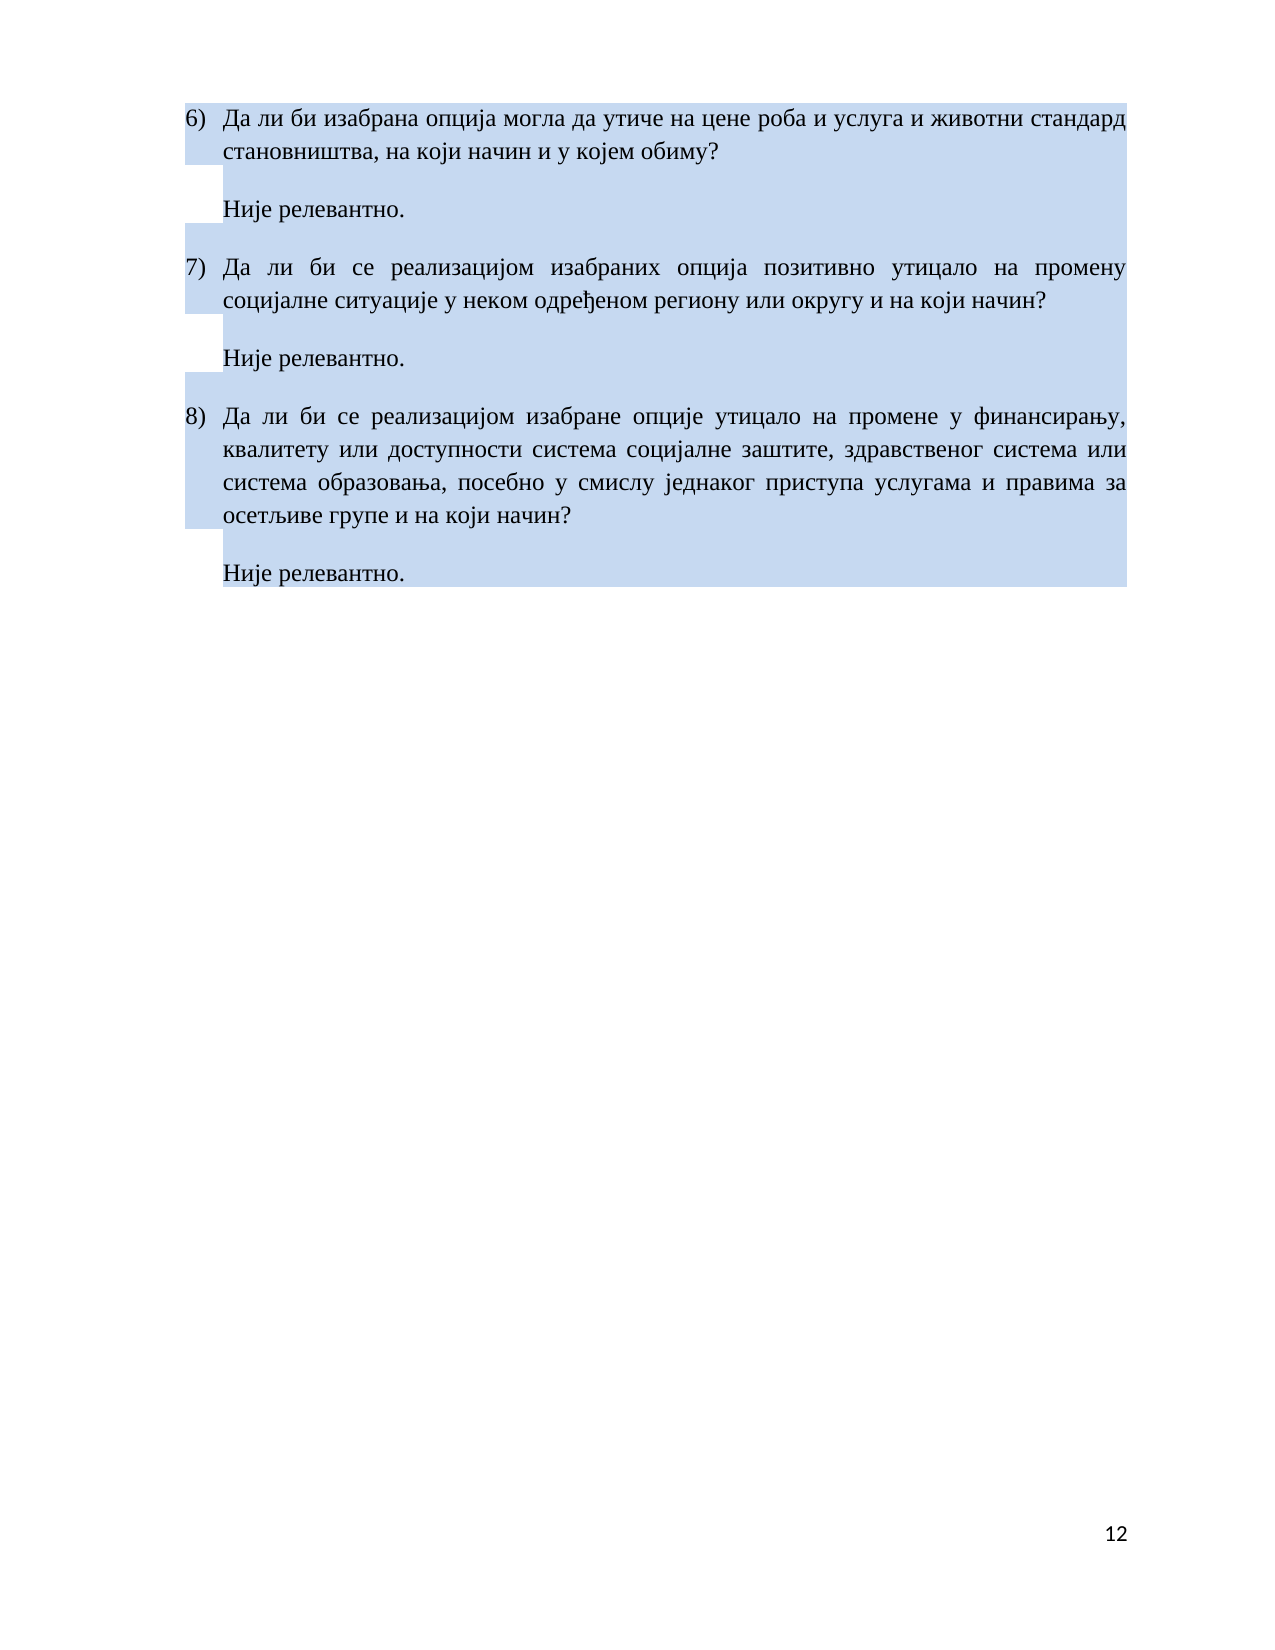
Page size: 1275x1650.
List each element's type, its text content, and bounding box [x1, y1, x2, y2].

list Да ли би се реализацијом изабраних опција позитивно утицало на промену социјалне ситуације у неком одређеном региону или округу и на који начин? [185, 252, 1127, 314]
list Да ли би се реализацијом изабране опције утицало на промене у финансирању, квалитету или доступности система социјалне заштите, здравственог система или система образовања, посебно у смислу једнаког приступа услугама и правима за осетљиве групе и на који начин? [185, 401, 1127, 529]
list Није релевантно. [223, 558, 1127, 587]
list Да ли би изабрана опција могла да утиче на цене роба и услуга и животни стандард становништва, на који начин и у којем обиму? [185, 103, 1127, 165]
list Није релевантно. [223, 343, 1127, 372]
list Није релевантно. [223, 194, 1127, 223]
